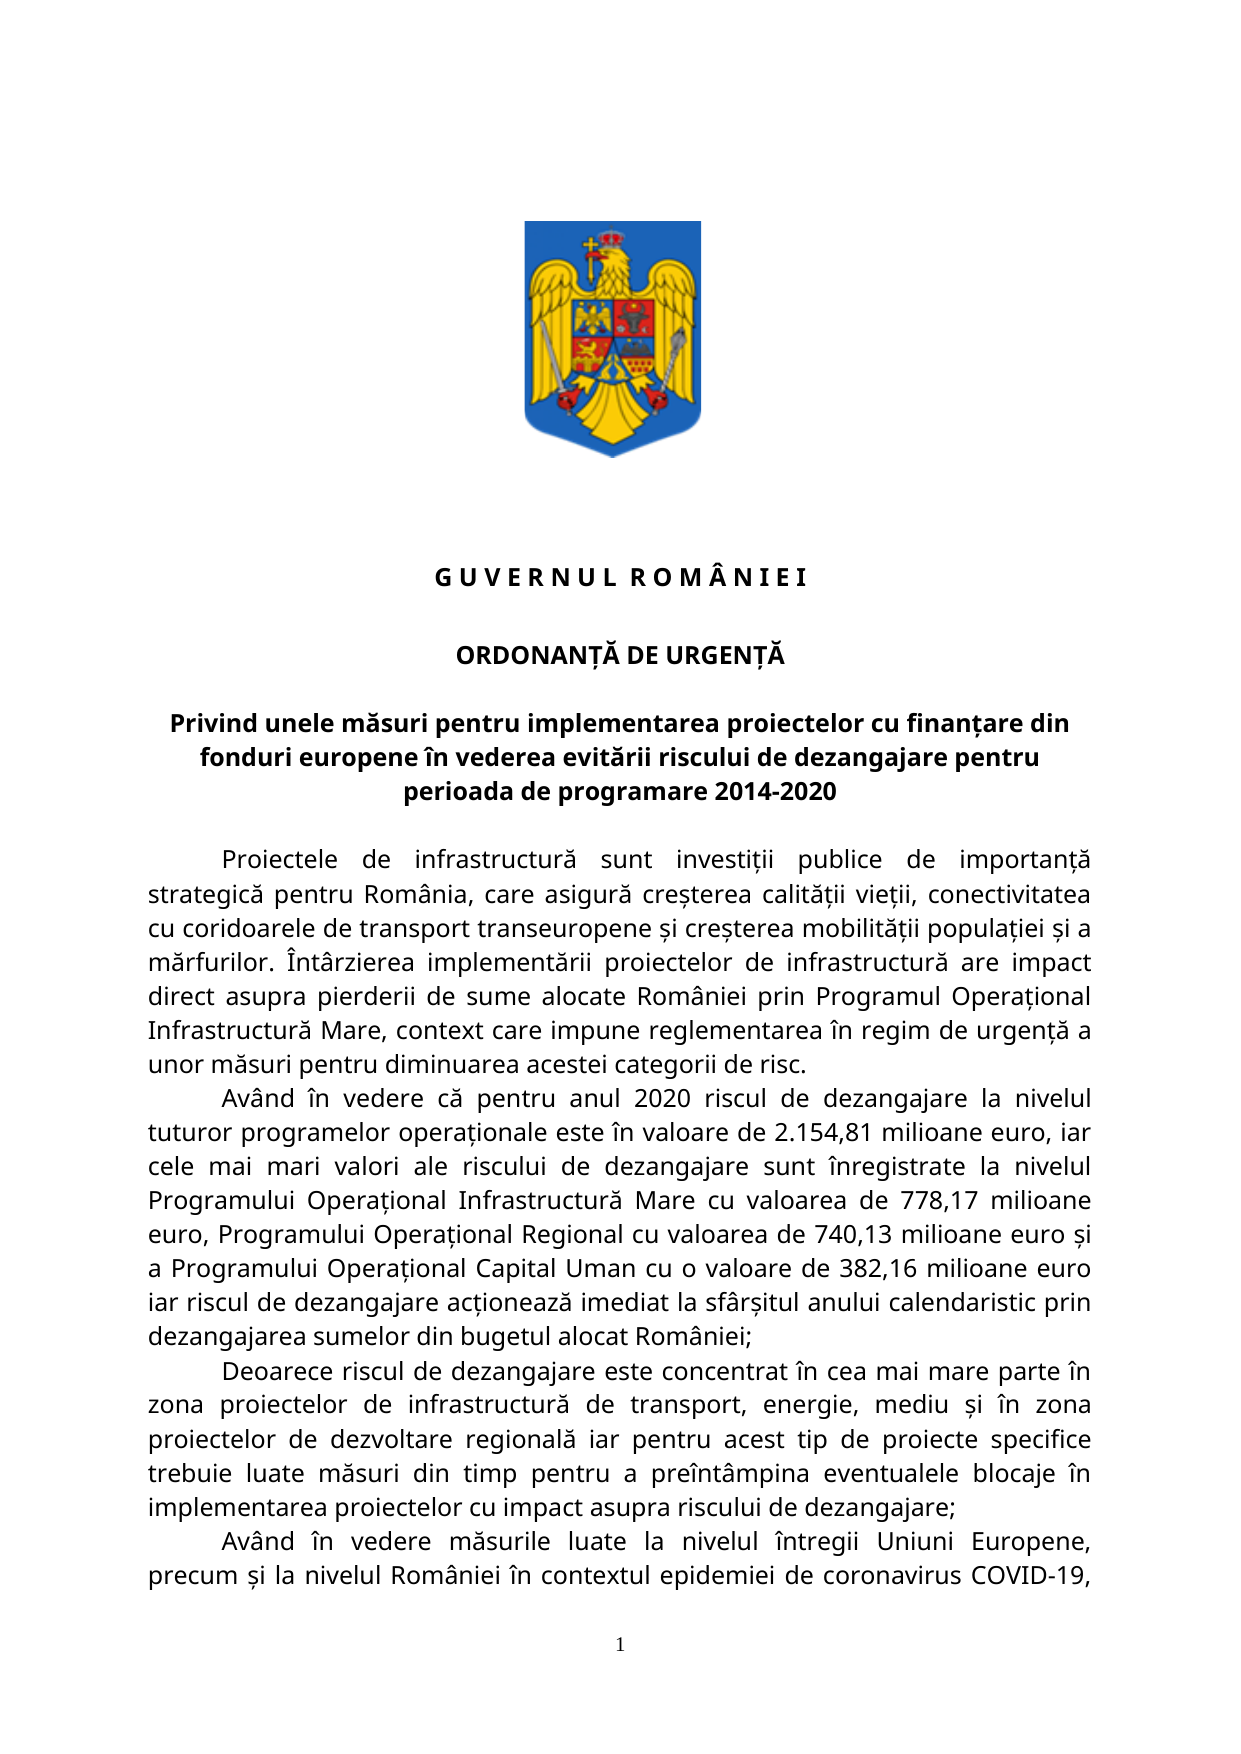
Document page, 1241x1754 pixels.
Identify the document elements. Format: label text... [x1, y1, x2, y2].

text Având în vedere că pentru anul 2020 riscul de dezangajare la nivelul tuturor programelor operaționale este în valoare de 2.154,81 milioane euro, iar cele mai mari valori ale riscului de dezangajare sunt înregistrate la nivelul Programului Operațional Infrastructură Mare cu valoarea de 778,17 milioane euro, Programului Operațional Regional cu valoarea de 740,13 milioane euro și a Programului Operațional Capital Uman cu o valoare de 382,16 milioane euro iar riscul de dezangajare acționează imediat la sfârșitul anului calendaristic prin dezangajarea sumelor din bugetul alocat României; [148, 1081, 1093, 1353]
text Proiectele de infrastructură sunt investiții publice de importanță strategică pentru România, care asigură creșterea calității vieții, conectivitatea cu coridoarele de transport transeuropene și creșterea mobilității populației și a mărfurilor. Întârzierea implementării proiectelor de infrastructură are impact direct asupra pierderii de sume alocate României prin Programul Operațional Infrastructură Mare, context care impune reglementarea în regim de urgență a unor măsuri pentru diminuarea acestei categorii de risc. [148, 842, 1093, 1081]
picture [524, 221, 702, 458]
text Deoarece riscul de dezangajare este concentrat în cea mai mare parte în zona proiectelor de infrastructură de transport, energie, mediu și în zona proiectelor de dezvoltare regională iar pentru acest tip de proiecte specifice trebuie luate măsuri din timp pentru a preîntâmpina eventualele blocaje în implementarea proiectelor cu impact asupra riscului de dezangajare; [148, 1353, 1093, 1523]
text G U V E R N U L R O M Â N I E I [148, 559, 1093, 593]
text ORDONANȚĂ DE URGENȚĂ [148, 638, 1093, 672]
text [148, 1523, 1093, 1592]
text Privind unele măsuri pentru implementarea proiectelor cu finanțare din fonduri europene în vederea evitării riscului de dezangajare pentru perioada de programare 2014-2020 [148, 706, 1093, 808]
